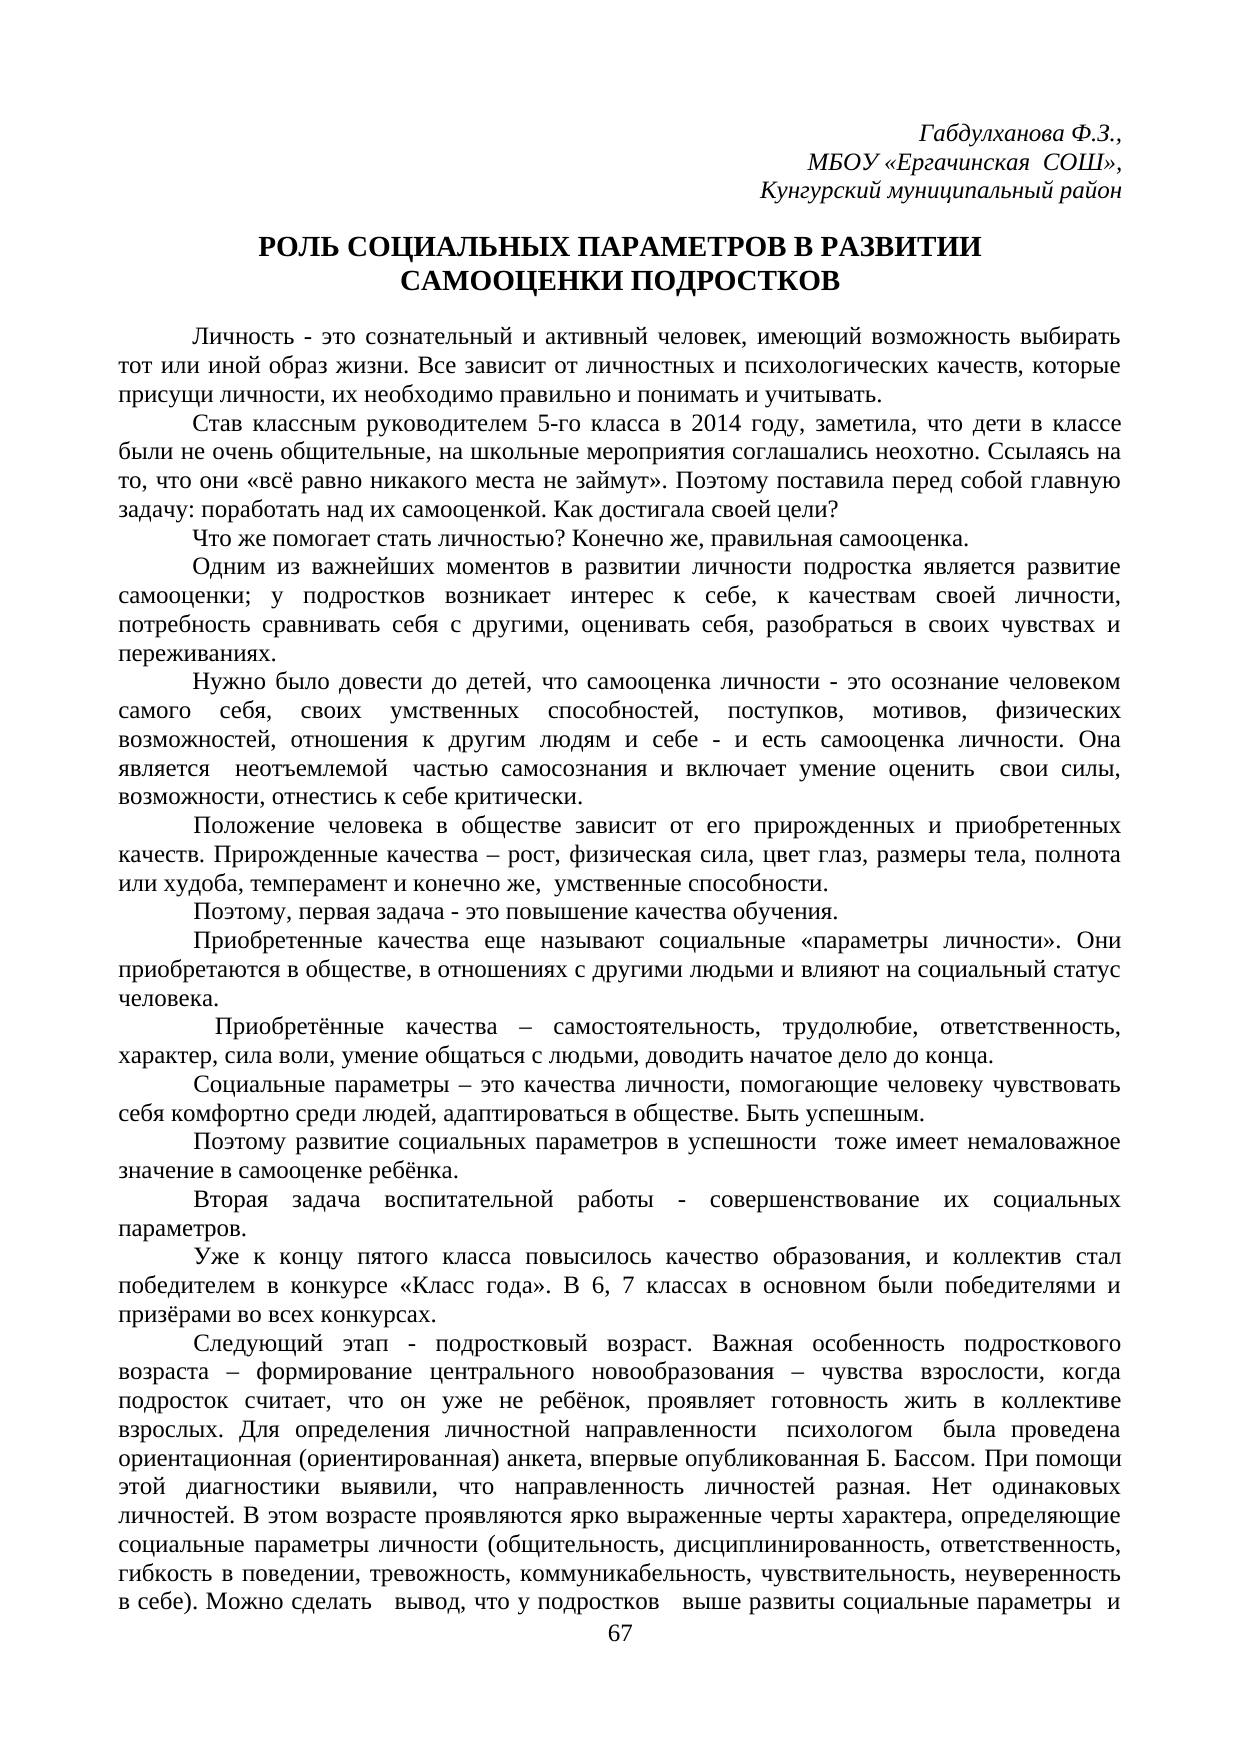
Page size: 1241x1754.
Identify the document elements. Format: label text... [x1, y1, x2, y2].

text Уже к концу пятого класса повысилось качество образования, и коллектив стал победителем в конкурсе «Класс года». В 6, 7 классах в основном были победителями и призёрами во всех конкурсах. [118, 1241, 1122, 1328]
text Поэтому развитие социальных параметров в успешности тоже имеет немаловажное значение в самооценке ребёнка. [118, 1126, 1122, 1184]
text Роль социальных параметров в развитии [118, 229, 1122, 263]
text Нужно было довести до детей, что самооценка личности - это осознание человеком самого себя, своих умственных способностей, поступков, мотивов, физических возможностей, отношения к другим людям и себе - и есть самооценка личности. Она является неотъемлемой частью самосознания и включает умение оценить свои силы, возможности, отнестись к себе критически. [118, 666, 1122, 810]
text Личность - это сознательный и активный человек, имеющий возможность выбирать тот или иной образ жизни. Все зависит от личностных и психологических качеств, которые присущи личности, их необходимо правильно и понимать и учитывать. [118, 321, 1122, 408]
text самооценки подростков [118, 263, 1122, 296]
text Приобретенные качества еще называют социальные «параметры личности». Они приобретаются в обществе, в отношениях с другими людьми и влияют на социальный статус человека. [118, 925, 1122, 1011]
text Приобретённые качества – самостоятельность, трудолюбие, ответственность, характер, сила воли, умение общаться с людьми, доводить начатое дело до конца. [118, 1011, 1122, 1069]
text Став классным руководителем 5-го класса в 2014 году, заметила, что дети в классе были не очень общительные, на школьные мероприятия соглашались неохотно. Ссылаясь на то, что они «всё равно никакого места не займут». Поэтому поставила перед собой главную задачу: поработать над их самооценкой. Как достигала своей цели? [118, 408, 1122, 523]
text Социальные параметры – это качества личности, помогающие человеку чувствовать себя комфортно среди людей, адаптироваться в обществе. Быть успешным. [118, 1069, 1122, 1126]
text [118, 1328, 1122, 1615]
text Поэтому, первая задача - это повышение качества обучения. [118, 896, 1122, 925]
text Что же помогает стать личностью? Конечно же, правильная самооценка. [118, 523, 1122, 551]
text МБОУ «Ергачинская СОШ», [487, 147, 1122, 176]
text Одним из важнейших моментов в развитии личности подростка является развитие самооценки; у подростков возникает интерес к себе, к качествам своей личности, потребность сравнивать себя с другими, оценивать себя, разобраться в своих чувствах и переживаниях. [118, 551, 1122, 666]
text Положение человека в обществе зависит от его прирожденных и приобретенных качеств. Прирожденные качества – рост, физическая сила, цвет глаз, размеры тела, полнота или худоба, темперамент и конечно же, умственные способности. [118, 810, 1122, 896]
text Габдулханова Ф.З., [487, 118, 1122, 147]
text Вторая задача воспитательной работы - совершенствование их социальных параметров. [118, 1184, 1122, 1241]
text Кунгурский муниципальный район [487, 176, 1122, 204]
